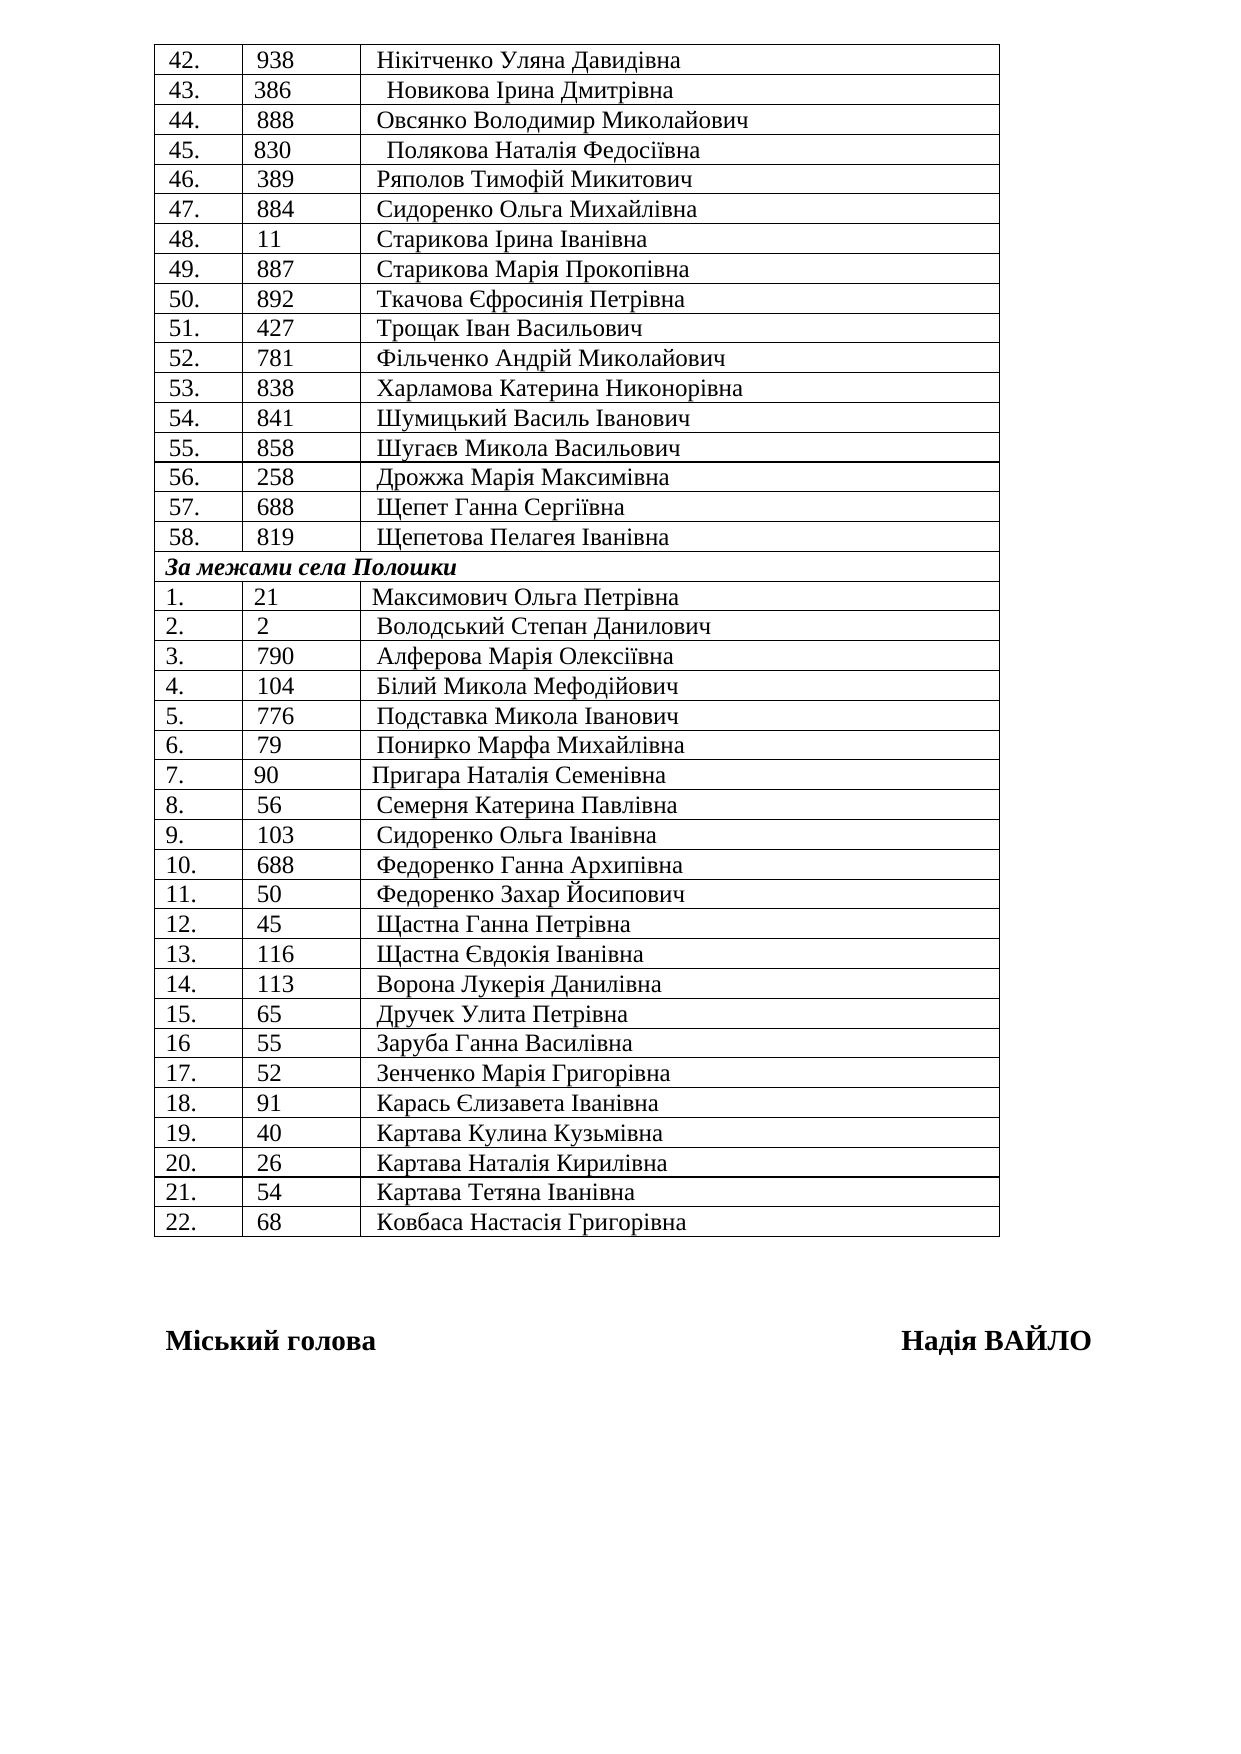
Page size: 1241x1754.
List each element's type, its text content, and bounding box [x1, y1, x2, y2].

table_cell 6. [155, 731, 242, 759]
table_cell 4. [155, 671, 242, 700]
table_cell 113 [243, 969, 360, 998]
table_cell 887 [243, 254, 360, 283]
table_cell 21. [155, 1178, 242, 1206]
table_cell Володський Степан Данилович [361, 611, 999, 640]
table_cell Ворона Лукерія Данилівна [361, 969, 999, 998]
table_cell 19. [155, 1118, 242, 1147]
table_cell Семерня Катерина Павлівна [361, 790, 999, 819]
table_cell 8. [155, 790, 242, 819]
table_cell 50. [155, 284, 242, 312]
table_cell 10. [155, 850, 242, 878]
table_cell 386 [243, 75, 360, 104]
table_cell 16 [155, 1029, 242, 1057]
table_cell Нікітченко Уляна Давидівна [361, 45, 999, 74]
table_cell 54 [243, 1178, 360, 1206]
table_cell 776 [243, 701, 360, 729]
table_cell 11. [155, 880, 242, 908]
table_cell 938 [243, 45, 360, 74]
table_cell 91 [243, 1088, 360, 1117]
table_cell Щепетова Пелагея Іванівна [361, 522, 999, 551]
table_cell Алферова Марія Олексіївна [361, 641, 999, 670]
table_cell 2 [243, 611, 360, 640]
table_cell 49. [155, 254, 242, 283]
table_cell 26 [243, 1148, 360, 1176]
table_cell 11 [243, 224, 360, 253]
table_cell 3. [155, 641, 242, 670]
table_cell 48. [155, 224, 242, 253]
table_cell 103 [243, 820, 360, 849]
table_cell 688 [243, 850, 360, 878]
table_cell Шугаєв Микола Васильович [361, 433, 999, 461]
table_cell Максимович Ольга Петрівна [361, 582, 999, 610]
table_cell 790 [243, 641, 360, 670]
table_cell Пригара Наталія Семенівна [361, 760, 999, 789]
table_cell 52. [155, 343, 242, 372]
table_cell 47. [155, 194, 242, 223]
table_cell 43. [155, 75, 242, 104]
table_cell 54. [155, 403, 242, 432]
table_cell Понирко Марфа Михайлівна [361, 731, 999, 759]
table_cell Картава Кулина Кузьмівна [361, 1118, 999, 1147]
table_cell 42. [155, 45, 242, 74]
table_cell Сидоренко Ольга Іванівна [361, 820, 999, 849]
table_cell Щастна Ганна Петрівна [361, 909, 999, 938]
table_cell 79 [243, 731, 360, 759]
table_cell 389 [243, 165, 360, 193]
table_cell Федоренко Ганна Архипівна [361, 850, 999, 878]
table_cell 58. [155, 522, 242, 551]
table_cell 838 [243, 373, 360, 402]
table_cell Щепет Ганна Сергіївна [361, 492, 999, 521]
table_cell 21 [243, 582, 360, 610]
table_cell 830 [243, 135, 360, 163]
table_cell 2. [155, 611, 242, 640]
table_cell 15. [155, 999, 242, 1027]
table_cell 427 [243, 314, 360, 342]
table_cell Старикова Марія Прокопівна [361, 254, 999, 283]
table_cell Ткачова Єфросинія Петрівна [361, 284, 999, 312]
table_cell 1. [155, 582, 242, 610]
table_cell 40 [243, 1118, 360, 1147]
table_cell Овсянко Володимир Миколайович [361, 105, 999, 134]
table_cell Старикова Ірина Іванівна [361, 224, 999, 253]
table_cell 55 [243, 1029, 360, 1057]
table_cell 46. [155, 165, 242, 193]
table_cell Щастна Євдокія Іванівна [361, 939, 999, 968]
table_cell 65 [243, 999, 360, 1027]
table_cell 12. [155, 909, 242, 938]
table_cell Ковбаса Настасія Григорівна [361, 1207, 999, 1236]
table_cell 55. [155, 433, 242, 461]
table_cell 841 [243, 403, 360, 432]
table_cell 50 [243, 880, 360, 908]
table_cell 56 [243, 790, 360, 819]
table_cell Заруба Ганна Василівна [361, 1029, 999, 1057]
table_cell Карась Єлизавета Іванівна [361, 1088, 999, 1117]
text Міський голова Надія ВАЙЛО [165, 1323, 1181, 1357]
table_cell 7. [155, 760, 242, 789]
table_cell Ряполов Тимофій Микитович [361, 165, 999, 193]
table_cell Полякова Наталія Федосіївна [361, 135, 999, 163]
table_cell 20. [155, 1148, 242, 1176]
table_cell 888 [243, 105, 360, 134]
table_cell 858 [243, 433, 360, 461]
table_cell 18. [155, 1088, 242, 1117]
table_cell Дрожжа Марія Максимівна [361, 463, 999, 491]
table_cell Харламова Катерина Никонорівна [361, 373, 999, 402]
table_cell 116 [243, 939, 360, 968]
table_cell 68 [243, 1207, 360, 1236]
table_cell 51. [155, 314, 242, 342]
table_cell 258 [243, 463, 360, 491]
table_cell Сидоренко Ольга Михайлівна [361, 194, 999, 223]
table_cell 884 [243, 194, 360, 223]
table_cell Шумицький Василь Іванович [361, 403, 999, 432]
table_cell 688 [243, 492, 360, 521]
table_cell 892 [243, 284, 360, 312]
table_cell 44. [155, 105, 242, 134]
table_cell Подставка Микола Іванович [361, 701, 999, 729]
table_cell 781 [243, 343, 360, 372]
table_cell 45 [243, 909, 360, 938]
table_cell 13. [155, 939, 242, 968]
table_cell Білий Микола Мефодійович [361, 671, 999, 700]
table_cell Новикова Ірина Дмитрівна [361, 75, 999, 104]
table_cell Картава Тетяна Іванівна [361, 1178, 999, 1206]
table_cell Дручек Улита Петрівна [361, 999, 999, 1027]
table_cell Картава Наталія Кирилівна [361, 1148, 999, 1176]
table_cell 9. [155, 820, 242, 849]
table_cell 57. [155, 492, 242, 521]
table_cell Зенченко Марія Григорівна [361, 1058, 999, 1087]
table_cell Федоренко Захар Йосипович [361, 880, 999, 908]
table_cell За межами села Полошки [155, 552, 999, 581]
table_cell 17. [155, 1058, 242, 1087]
table_cell 53. [155, 373, 242, 402]
table_cell 819 [243, 522, 360, 551]
table_cell 56. [155, 463, 242, 491]
table_cell Трощак Іван Васильович [361, 314, 999, 342]
table_cell Фільченко Андрій Миколайович [361, 343, 999, 372]
table_cell 90 [243, 760, 360, 789]
table_cell 5. [155, 701, 242, 729]
table_cell 52 [243, 1058, 360, 1087]
table_cell 45. [155, 135, 242, 163]
table_cell 22. [155, 1207, 242, 1236]
table_cell 14. [155, 969, 242, 998]
table_cell 104 [243, 671, 360, 700]
